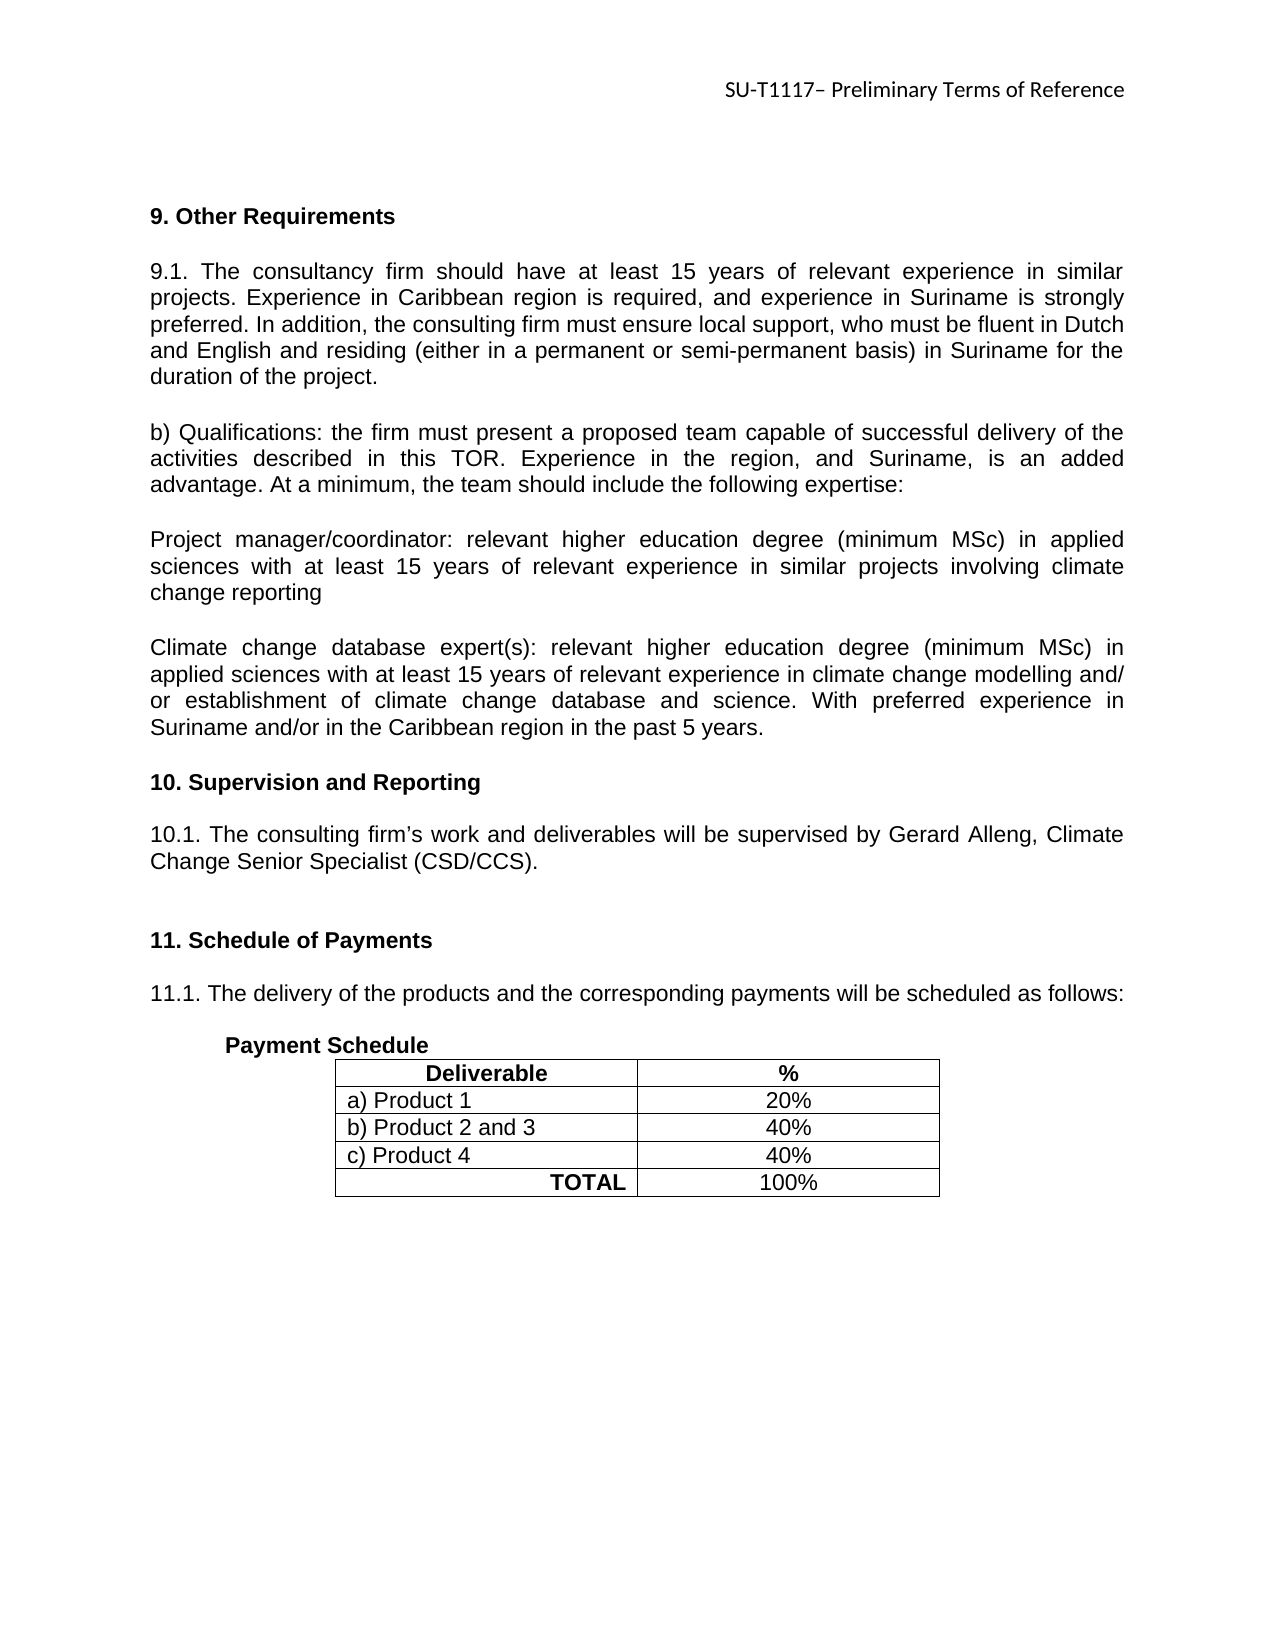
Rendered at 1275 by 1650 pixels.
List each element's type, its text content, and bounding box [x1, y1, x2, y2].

text Project manager/coordinator: relevant higher education degree (minimum MSc) in applied sciences with at least 15 years of relevant experience in similar projects involving climate change reporting [150, 526, 1125, 606]
text 9.1. The consultancy firm should have at least 15 years of relevant experience in similar projects. Experience in Caribbean region is required, and experience in Suriname is strongly preferred. In addition, the consulting firm must ensure local support, who must be fluent in Dutch and English and residing (either in a permanent or semi-permanent basis) in Suriname for the duration of the project. [150, 258, 1125, 390]
text Climate change database expert(s): relevant higher education degree (minimum MSc) in applied sciences with at least 15 years of relevant experience in climate change modelling and/ or establishment of climate change database and science. With preferred experience in Suriname and/or in the Caribbean region in the past 5 years. [150, 634, 1125, 740]
table_cell TOTAL [336, 1169, 637, 1196]
table_cell 40% [638, 1142, 939, 1168]
table_cell 20% [638, 1087, 939, 1113]
table_cell b) Product 2 and 3 [336, 1114, 637, 1141]
table_cell a) Product 1 [336, 1087, 637, 1113]
text 11.1. The delivery of the products and the corresponding payments will be scheduled as follows: [150, 979, 1125, 1006]
text 10.1. The consulting firm’s work and deliverables will be supervised by Gerard Alleng, Climate Change Senior Specialist (CSD/CCS). [150, 821, 1125, 874]
text 10. Supervision and Reporting [150, 769, 1125, 795]
table_header Deliverable [336, 1060, 637, 1086]
table_cell 100% [638, 1169, 939, 1196]
table_cell c) Product 4 [336, 1142, 637, 1168]
table_header % [638, 1060, 939, 1086]
text Payment Schedule [150, 1032, 1125, 1058]
table_cell 40% [638, 1114, 939, 1141]
text b) Qualifications: the firm must present a proposed team capable of successful delivery of the activities described in this TOR. Experience in the region, and Suriname, is an added advantage. At a minimum, the team should include the following expertise: [150, 418, 1125, 498]
text 9. Other Requirements [150, 203, 1125, 229]
text 11. Schedule of Payments [150, 927, 1125, 953]
